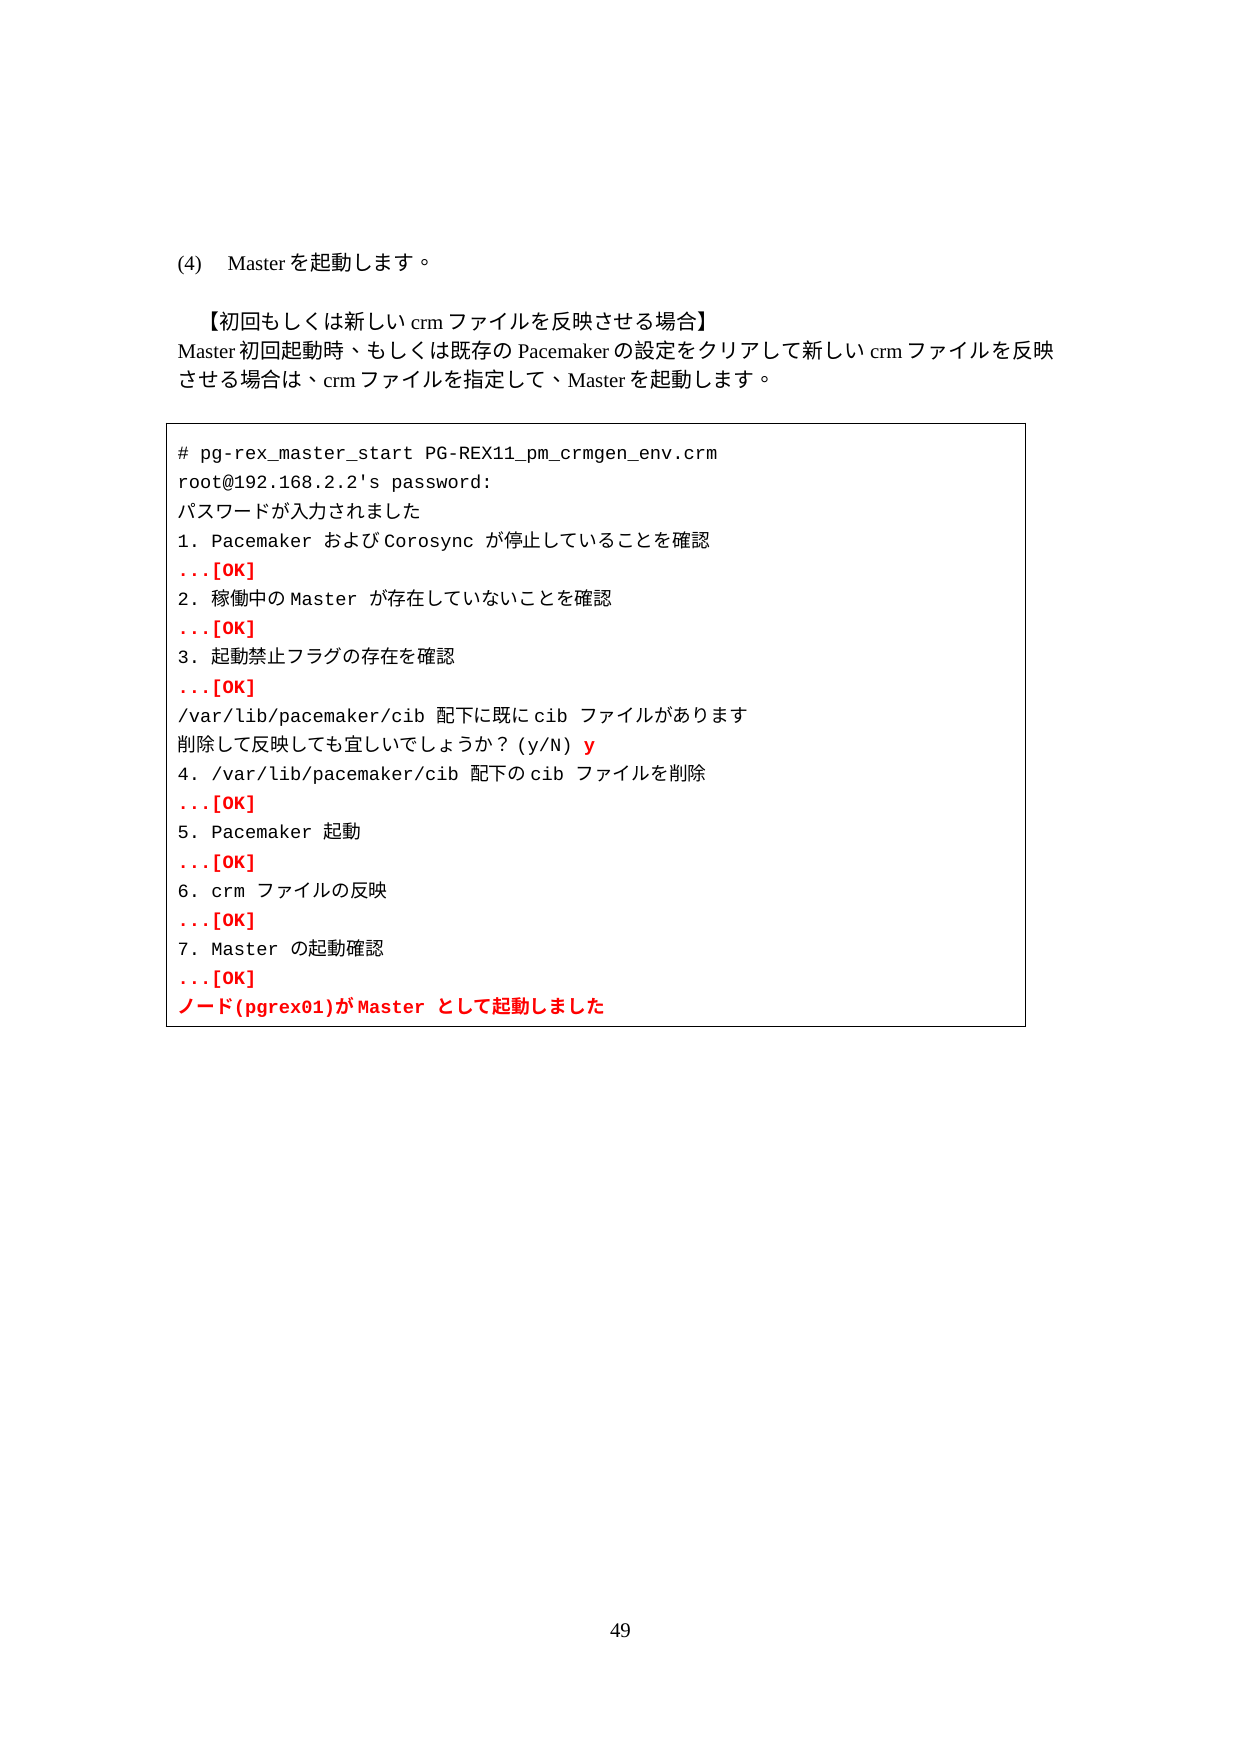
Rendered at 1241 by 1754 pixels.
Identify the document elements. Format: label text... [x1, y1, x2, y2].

list Masterを起動します。 [177, 248, 1063, 277]
table_header # pg-rex_master_start PG-REX11_pm_crmgen_env.crm root@192.168.2.2's password: パスワードが入力されました 1. Pacemaker および Corosync が停止していることを確認 ...[OK] 2. 稼働中の Master が存在していないことを確認 ...[OK] 3. 起動禁止フラグの存在を確認 ...[OK] /var/lib/pacemaker/cib 配下に既に cib ファイルがあります 削除して反映しても宜しいでしょうか？ (y/N) y 4. /var/lib/pacemaker/cib 配下の cib ファイルを削除 ...[OK] 5. Pacemaker 起動 ...[OK] 6. crm ファイルの反映 ...[OK] 7. Master の起動確認 ...[OK] ノード(pgrex01)が Master として起動しました [167, 424, 1025, 1026]
text 【初回もしくは新しいcrmファイルを反映させる場合】 [177, 306, 1054, 335]
text Master初回起動時、もしくは既存のPacemakerの設定をクリアして新しいcrmファイルを反映させる場合は、crmファイルを指定して、Masterを起動します。 [177, 335, 1054, 393]
